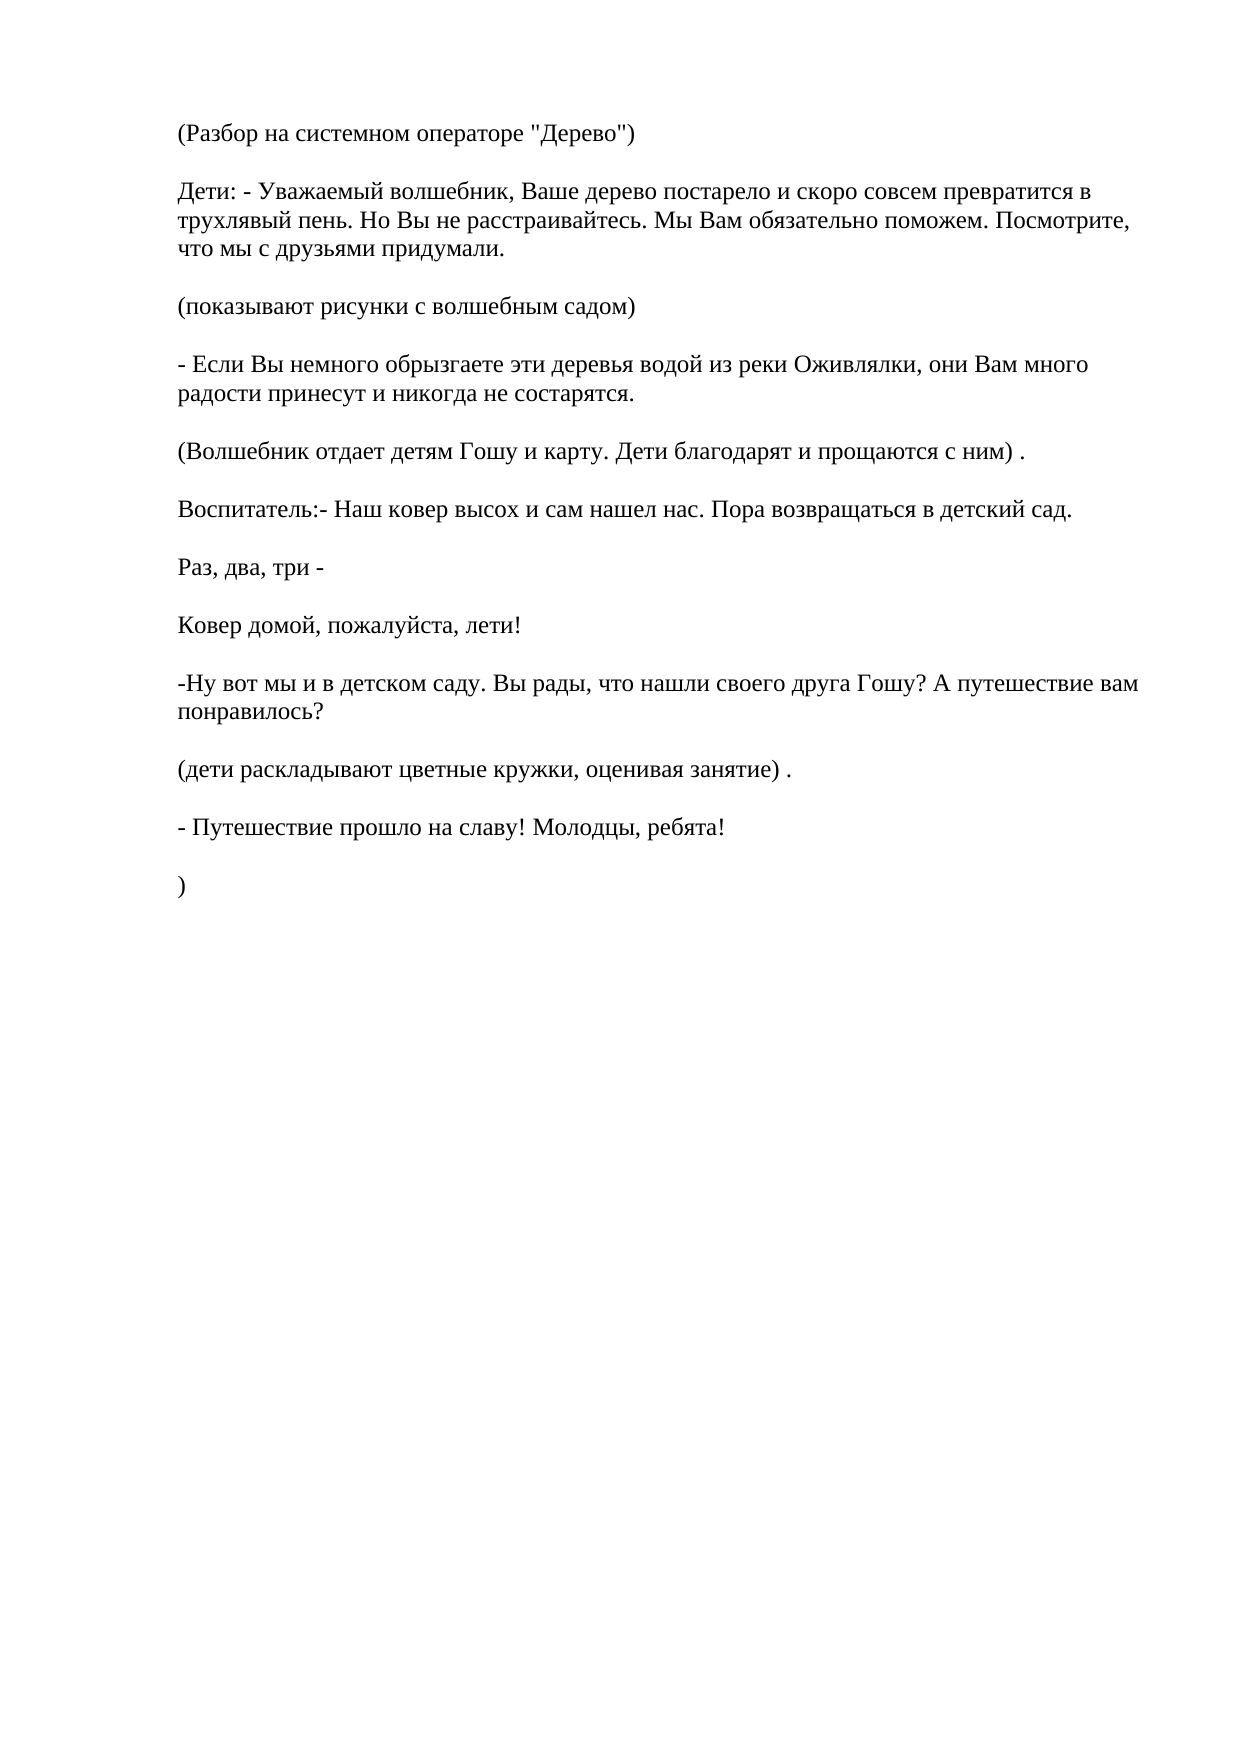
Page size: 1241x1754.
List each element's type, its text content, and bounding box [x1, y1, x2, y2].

text - Путешествие прошло на славу! Молодцы, ребята! [177, 812, 1152, 841]
text (дети раскладывают цветные кружки, оценивая занятие) . [177, 754, 1152, 783]
text (показывают рисунки с волшебным садом) [177, 291, 1152, 320]
text Дети: - Уважаемый волшебник, Ваше дерево постарело и скоро совсем превратится в трухлявый пень. Но Вы не расстраивайтесь. Мы Вам обязательно поможем. Посмотрите, что мы с друзьями придумали. [177, 176, 1152, 262]
text (Волшебник отдает детям Гошу и карту. Дети благодарят и прощаются с ним) . [177, 436, 1152, 465]
text - Если Вы немного обрызгаете эти деревья водой из реки Оживлялки, они Вам много радости принесут и никогда не состарятся. [177, 349, 1152, 407]
text -Ну вот мы и в детском саду. Вы рады, что нашли своего друга Гошу? А путешествие вам понравилось? [177, 668, 1152, 725]
text ) [177, 870, 1152, 899]
text Ковер домой, пожалуйста, лети! [177, 610, 1152, 638]
text Воспитатель:- Наш ковер высох и сам нашел нас. Пора возвращаться в детский сад. [177, 494, 1152, 523]
text (Разбор на системном операторе "Дерево") [177, 118, 1152, 147]
text Раз, два, три - [177, 552, 1152, 581]
